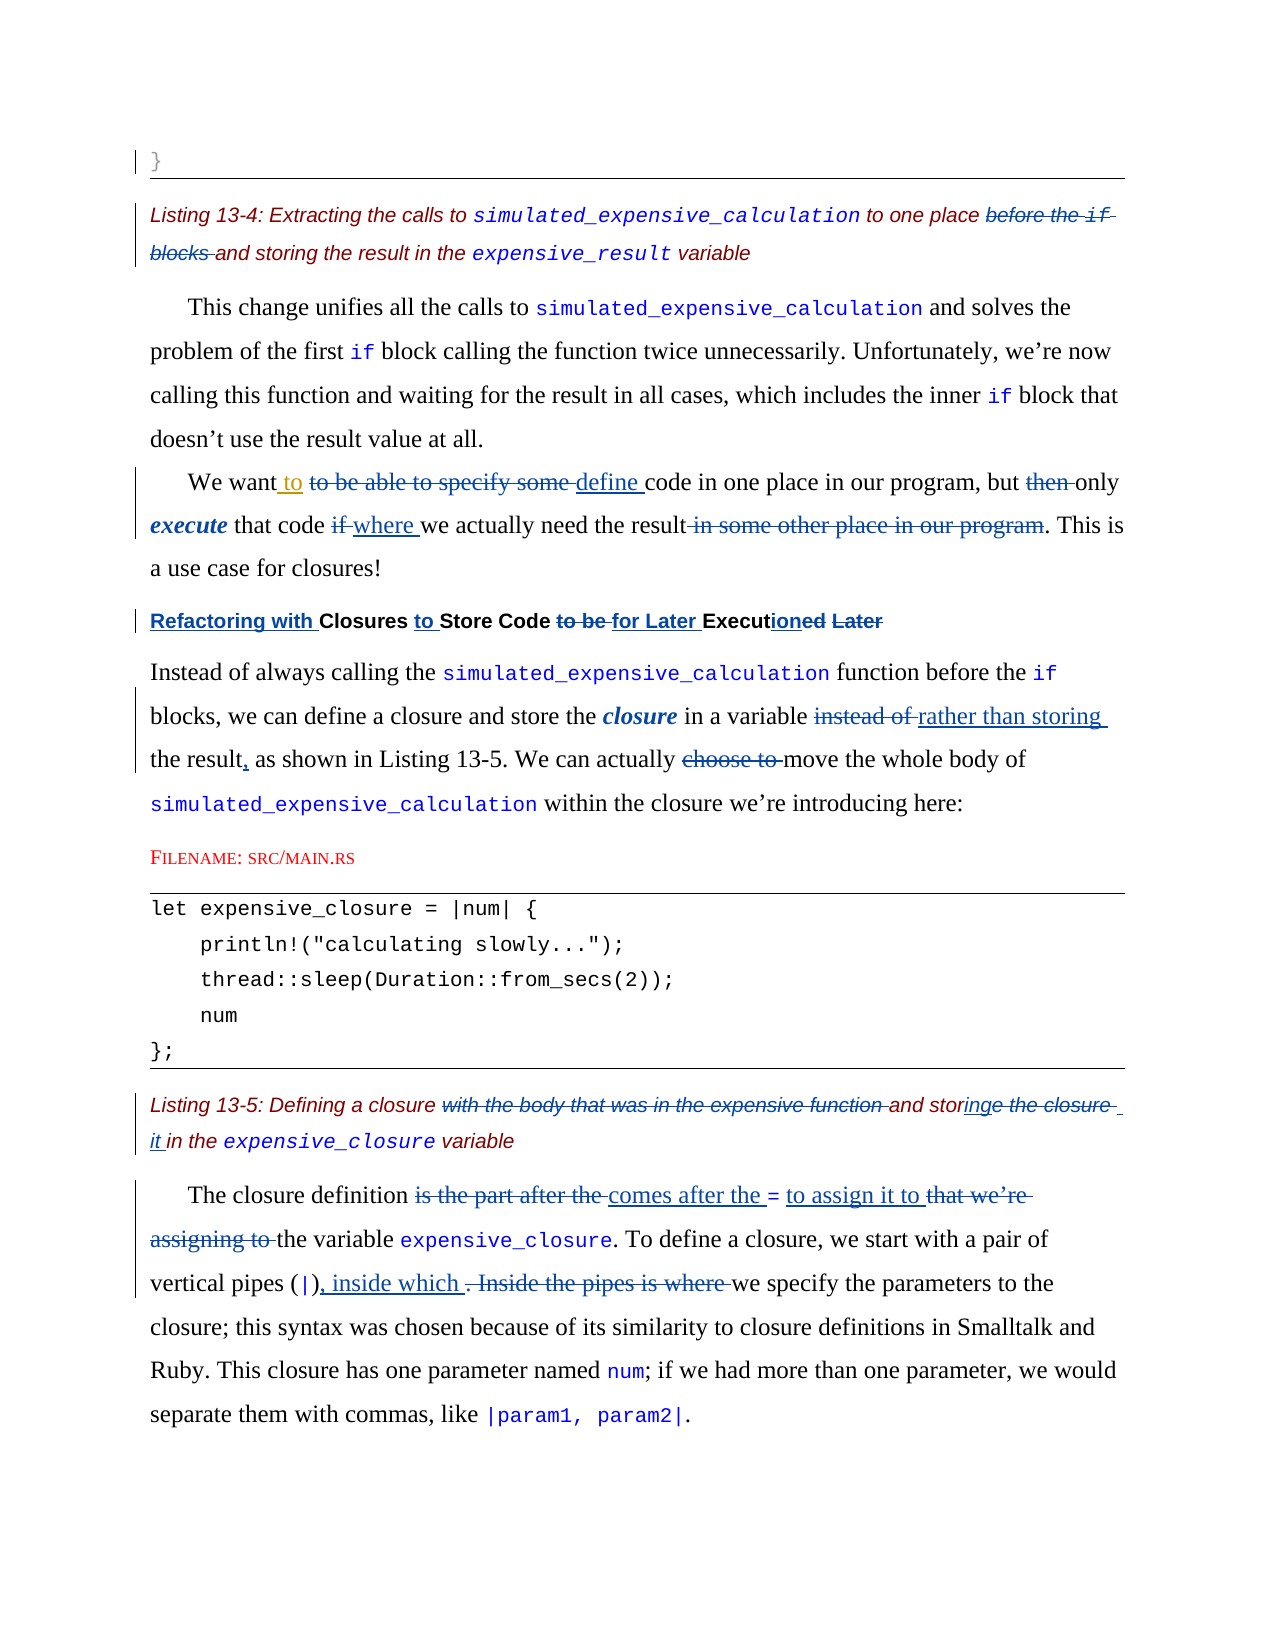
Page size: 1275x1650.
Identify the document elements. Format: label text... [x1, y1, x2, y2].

text } [150, 150, 1125, 178]
text The closure definition = the variable expensive_closure. To define a closure, we start with a pair of vertical pipes (|)we specify the parameters to the closure; this syntax was chosen because of its similarity to closure definitions in Smalltalk and Ruby. This closure has one parameter named num; if we had more than one parameter, we would separate them with commas, like |param1, param2|. [150, 1180, 1125, 1429]
text This change unifies all the calls to simulated_expensive_calculation and solves the problem of the first if block calling the function twice unnecessarily. Unfortunately, we’re now calling this function and waiting for the result in all cases, which includes the inner if block that doesn’t use the result value at all. [150, 292, 1125, 453]
text Instead of always calling the simulated_expensive_calculation function before the if blocks, we can define a closure and store the closure in a variable the result as shown in Listing 13-5. We can actually move the whole body of simulated_expensive_calculation within the closure we’re introducing here: [150, 657, 1125, 817]
text We want code in one place in our program, but only execute that code we actually need the result. This is a use case for closures! [150, 467, 1125, 582]
text }; [150, 1040, 1125, 1068]
text println!("calculating slowly..."); [150, 934, 1125, 957]
list Listing 13-4: Extracting the calls to simulated_expensive_calculation to one place and storing the result in the expensive_result variable [150, 203, 1125, 267]
text num [150, 1004, 1125, 1028]
text thread::sleep(Duration::from_secs(2)); [150, 969, 1125, 993]
text let expensive_closure = |num| { [150, 894, 1125, 922]
list Listing 13-5: Defining a closure and storin the expensive_closure variable [150, 1093, 1125, 1155]
text Closures Store Code Execut [150, 609, 1125, 633]
text Filename: src/main.rs [150, 844, 1125, 869]
